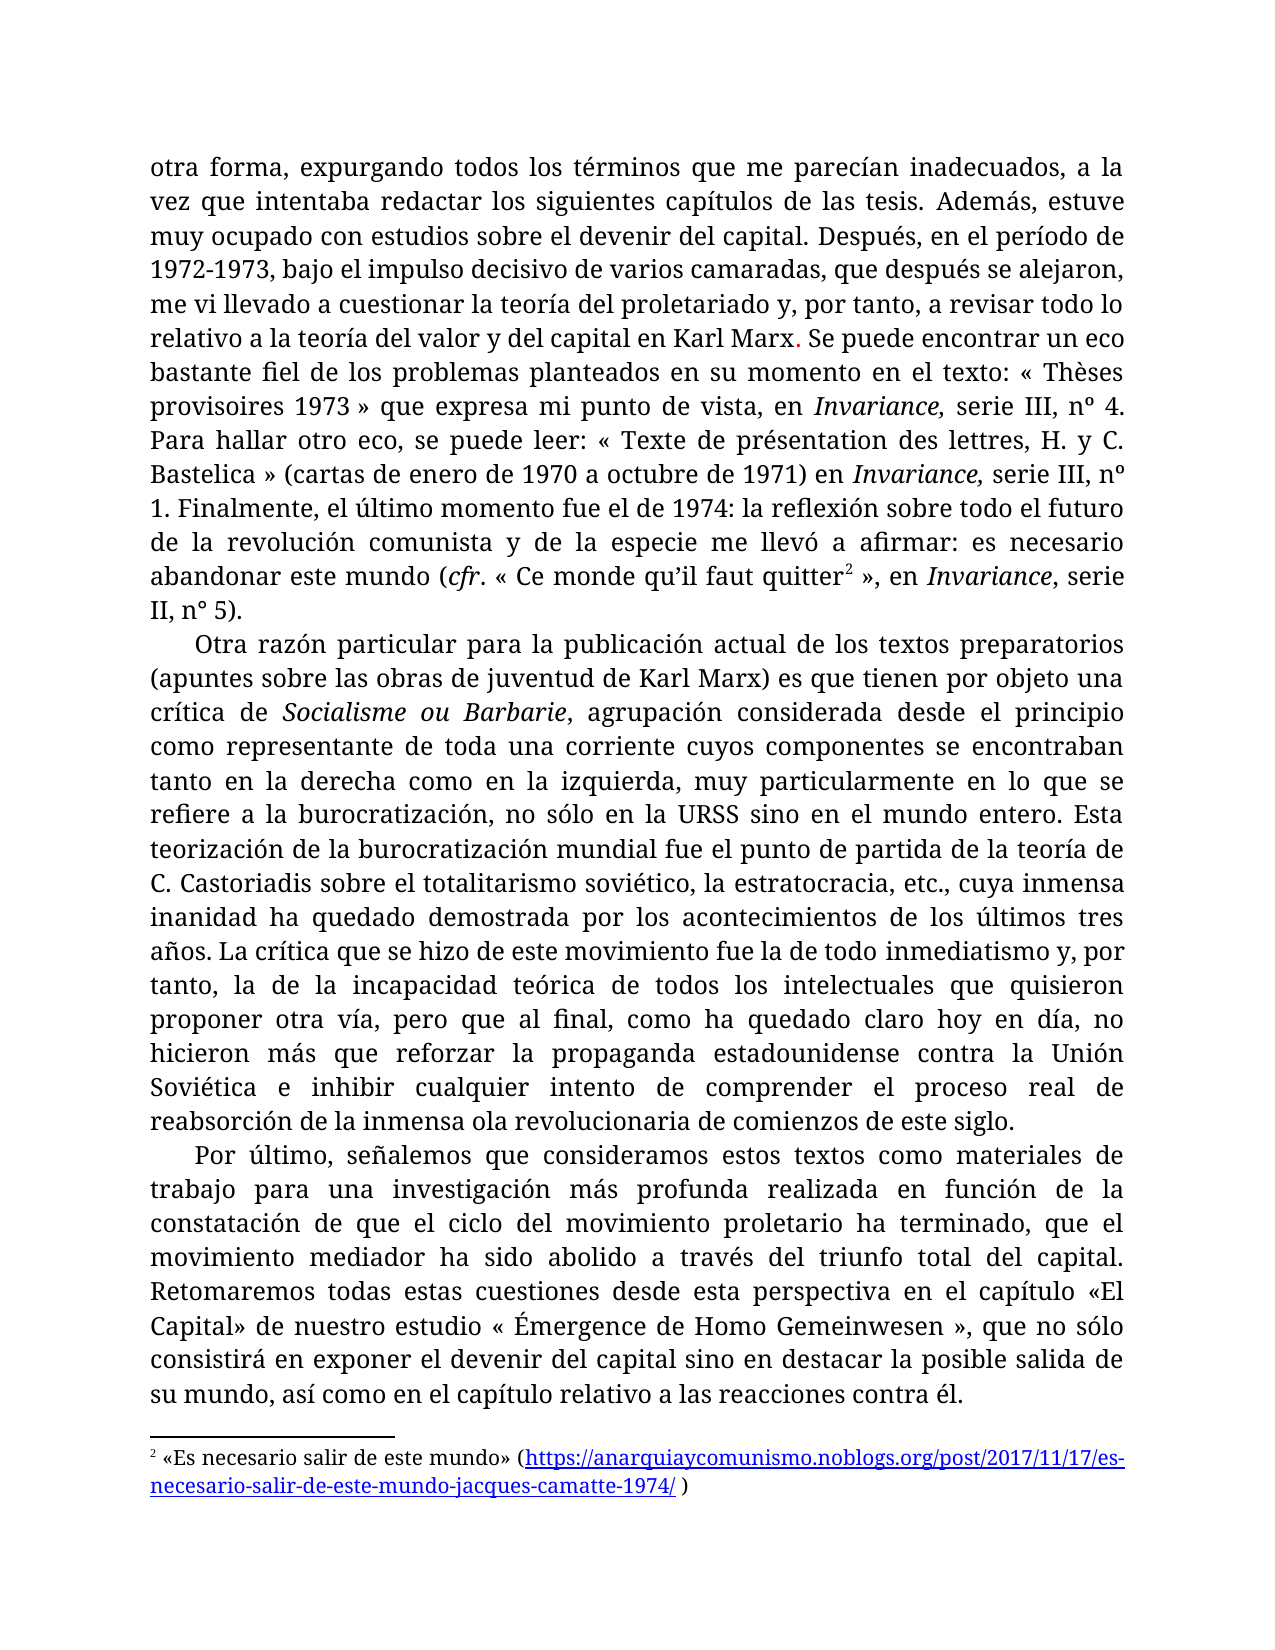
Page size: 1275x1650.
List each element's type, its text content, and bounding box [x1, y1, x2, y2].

text Por último, señalemos que consideramos estos textos como materiales de trabajo para una investigación más profunda realizada en función de la constatación de que el ciclo del movimiento proletario ha terminado, que el movimiento mediador ha sido abolido a través del triunfo total del capital. Retomaremos todas estas cuestiones desde esta perspectiva en el capítulo «El Capital» de nuestro estudio « Émergence de Homo Gemeinwesen », que no sólo consistirá en exponer el devenir del capital sino en destacar la posible salida de su mundo, así como en el capítulo relativo a las reacciones contra él. [150, 1138, 1125, 1410]
text Otra razón particular para la publicación actual de los textos preparatorios (apuntes sobre las obras de juventud de Karl Marx) es que tienen por objeto una crítica de Socialisme ou Barbarie, agrupación considerada desde el principio como representante de toda una corriente cuyos componentes se encontraban tanto en la derecha como en la izquierda, muy particularmente en lo que se refiere a la burocratización, no sólo en la URSS sino en el mundo entero. Esta teorización de la burocratización mundial fue el punto de partida de la teoría de C. Castoriadis sobre el totalitarismo soviético, la estratocracia, etc., cuya inmensa inanidad ha quedado demostrada por los acontecimientos de los últimos tres años. La crítica que se hizo de este movimiento fue la de todo inmediatismo y, por tanto, la de la incapacidad teórica de todos los intelectuales que quisieron proponer otra vía, pero que al final, como ha quedado claro hoy en día, no hicieron más que reforzar la propaganda estadounidense contra la Unión Soviética e inhibir cualquier intento de comprender el proceso real de reabsorción de la inmensa ola revolucionaria de comienzos de este siglo. [150, 627, 1125, 1138]
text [150, 150, 1125, 627]
